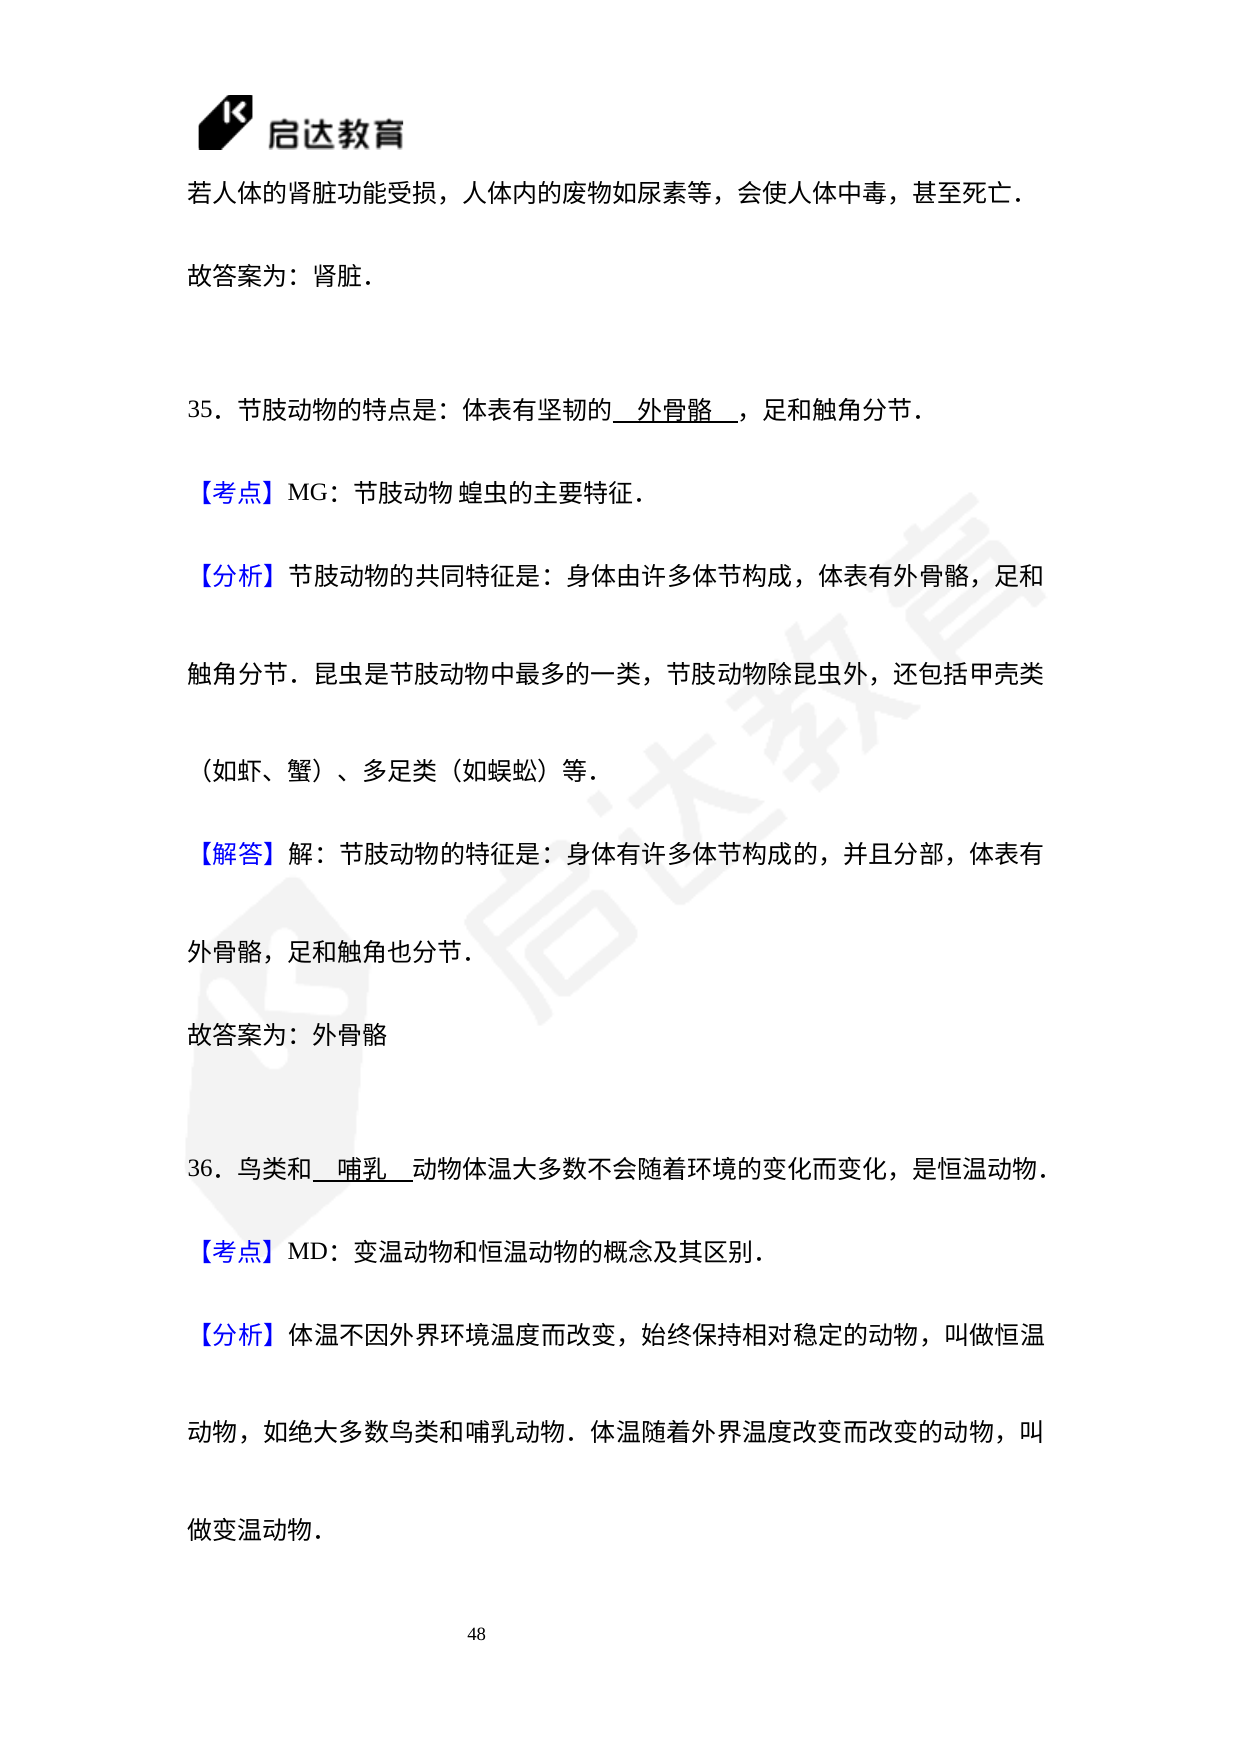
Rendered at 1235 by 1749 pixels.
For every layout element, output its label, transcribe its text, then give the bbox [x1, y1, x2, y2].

text 【分析】体温不因外界环境温度而改变，始终保持相对稳定的动物，叫做恒温动物，如绝大多数鸟类和哺乳动物．体温随着外界温度改变而改变的动物，叫做变温动物． [187, 1301, 1047, 1561]
text 【解答】解：节肢动物的特征是：身体有许多体节构成的，并且分部，体表有外骨骼，足和触角也分节． [187, 820, 1047, 983]
text 【解答】解：肾脏是最重要的排泄器官，它的主要功能是形成尿．当血液流经肾时，肾将多余的水、无机盐和尿素等从血液中分离出来，使血液得到净化．若人体的肾脏功能受损，人体内的废物如尿素等，会使人体中毒，甚至死亡． [187, 159, 1047, 224]
text 故答案为：外骨骼 [187, 1001, 1047, 1066]
text 【考点】MG：节肢动物 蝗虫的主要特征． [187, 459, 1047, 524]
text 36．鸟类和 哺乳 动物体温大多数不会随着环境的变化而变化，是恒温动物． [187, 1135, 1047, 1200]
text 35．节肢动物的特点是：体表有坚韧的 外骨骼 ，足和触角分节． [187, 376, 1047, 441]
text 【分析】节肢动物的共同特征是：身体由许多体节构成，体表有外骨骼，足和触角分节．昆虫是节肢动物中最多的一类，节肢动物除昆虫外，还包括甲壳类（如虾、蟹）、多足类（如蜈蚣）等． [187, 542, 1047, 802]
text 【考点】MD：变温动物和恒温动物的概念及其区别． [187, 1218, 1047, 1283]
text 故答案为：肾脏． [187, 242, 1047, 307]
picture [198, 95, 404, 150]
